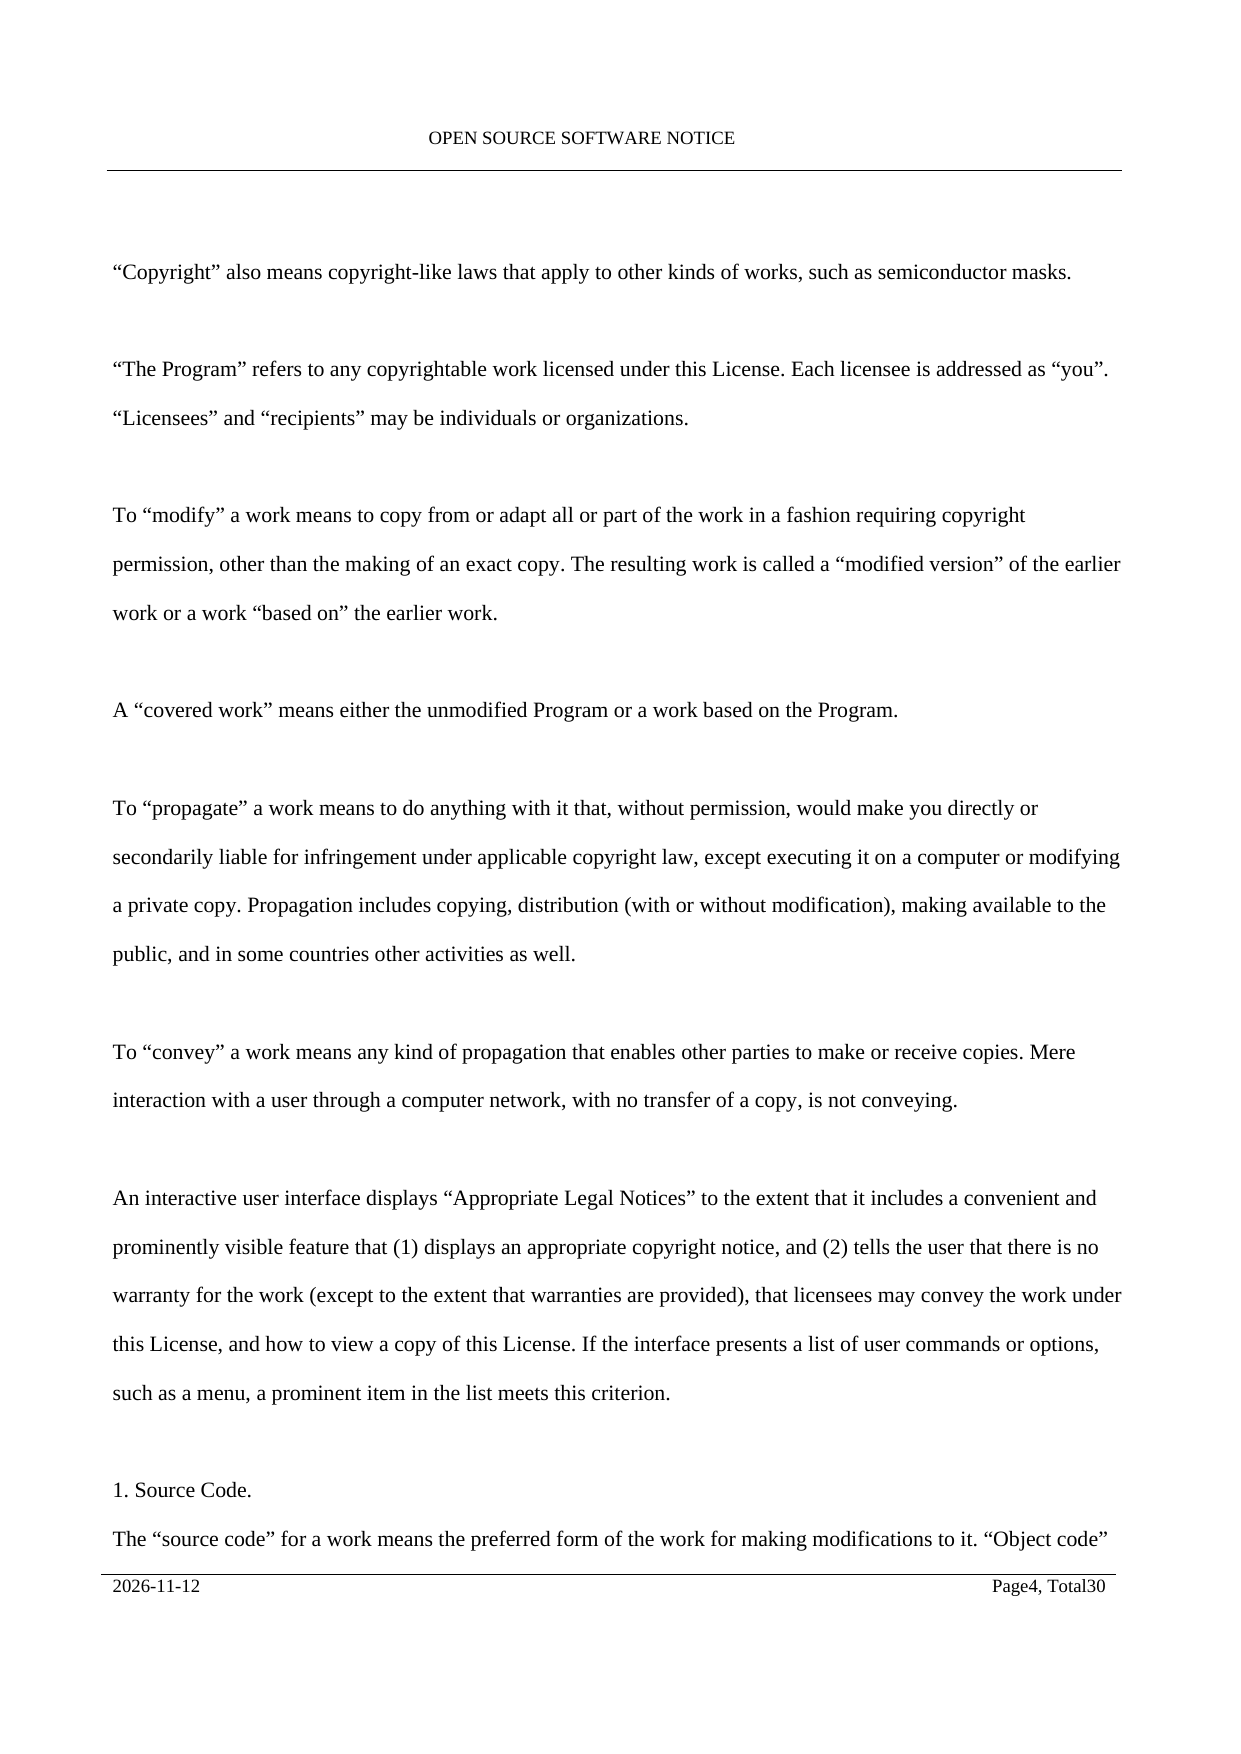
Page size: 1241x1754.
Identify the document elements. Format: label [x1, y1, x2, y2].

text [112, 206, 1128, 1555]
